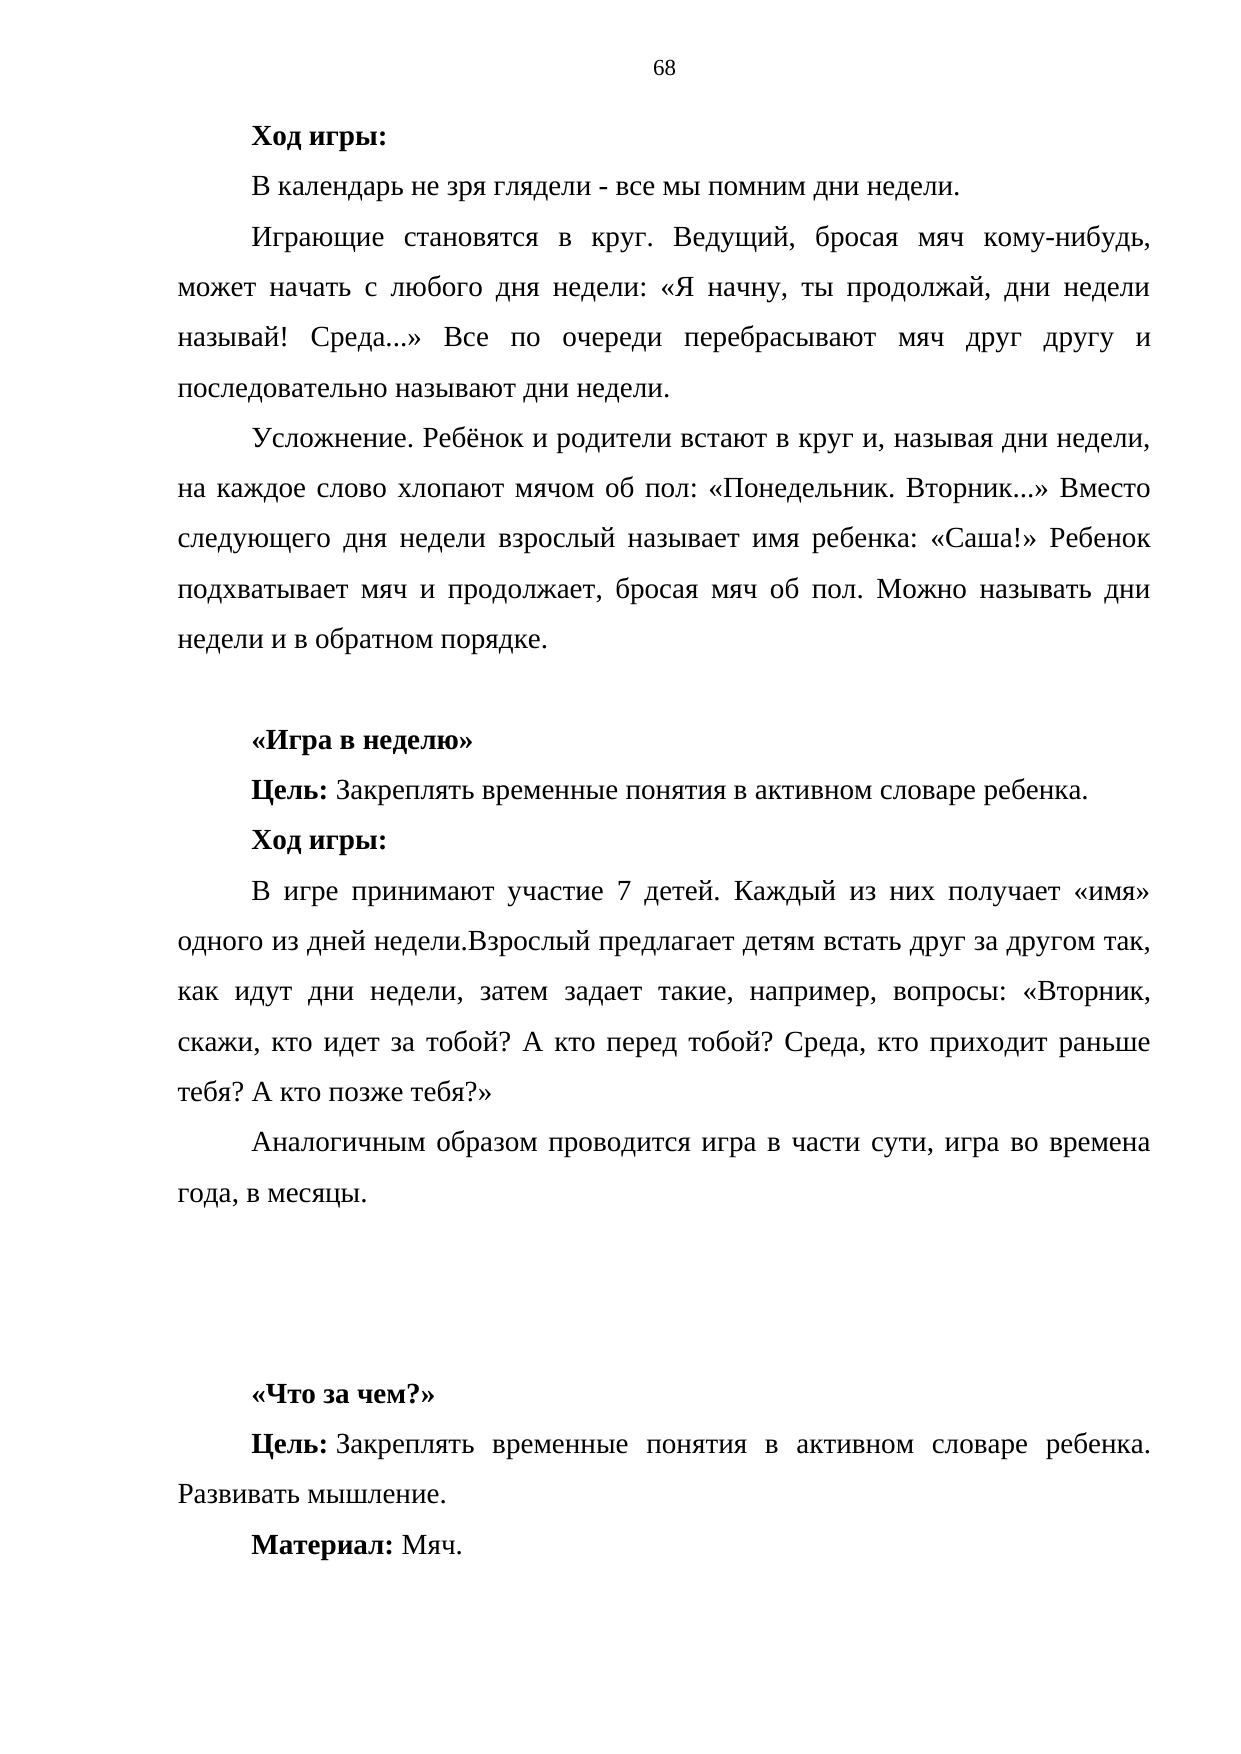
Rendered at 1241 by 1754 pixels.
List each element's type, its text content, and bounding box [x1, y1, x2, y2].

list Ход игры: [177, 118, 1152, 152]
list Усложнение. Ребёнок и родители встают в круг и, называя дни недели, на каждое слово хлопают мячом об пол: «Понедельник. Вторник...» Вместо следующего дня недели взрослый называет имя ребенка: «Саша!» Ребенок подхватывает мяч и продолжает, бросая мяч об пол. Можно называть дни недели и в обратном порядке. [177, 420, 1152, 655]
list Аналогичным образом проводится игра в части сути, игра во времена года, в месяцы. [177, 1124, 1152, 1208]
list Цель: Закреплять временные понятия в активном словаре ребенка. Развивать мышление. [177, 1426, 1152, 1510]
list «Что за чем?» [177, 1376, 1152, 1409]
list «Игра в неделю» [177, 722, 1152, 755]
list Цель: Закреплять временные понятия в активном словаре ребенка. [177, 772, 1152, 806]
list Ход игры: [177, 822, 1152, 856]
list Играющие становятся в круг. Ведущий, бросая мяч кому-нибудь, может начать с любого дня недели: «Я начну, ты продолжай, дни недели называй! Среда...» Все по очереди перебрасывают мяч друг другу и последовательно называют дни недели. [177, 219, 1152, 403]
list В игре принимают участие 7 детей. Каждый из них получает «имя» одного из дней недели.Взрослый предлагает детям встать друг за другом так, как идут дни недели, затем задает такие, например, вопросы: «Вторник, скажи, кто идет за тобой? А кто перед тобой? Среда, кто приходит раньше тебя? А кто позже тебя?» [177, 873, 1152, 1108]
list В календарь не зря глядели - все мы помним дни недели. [177, 168, 1152, 202]
list Материал: Мяч. [177, 1527, 1152, 1560]
